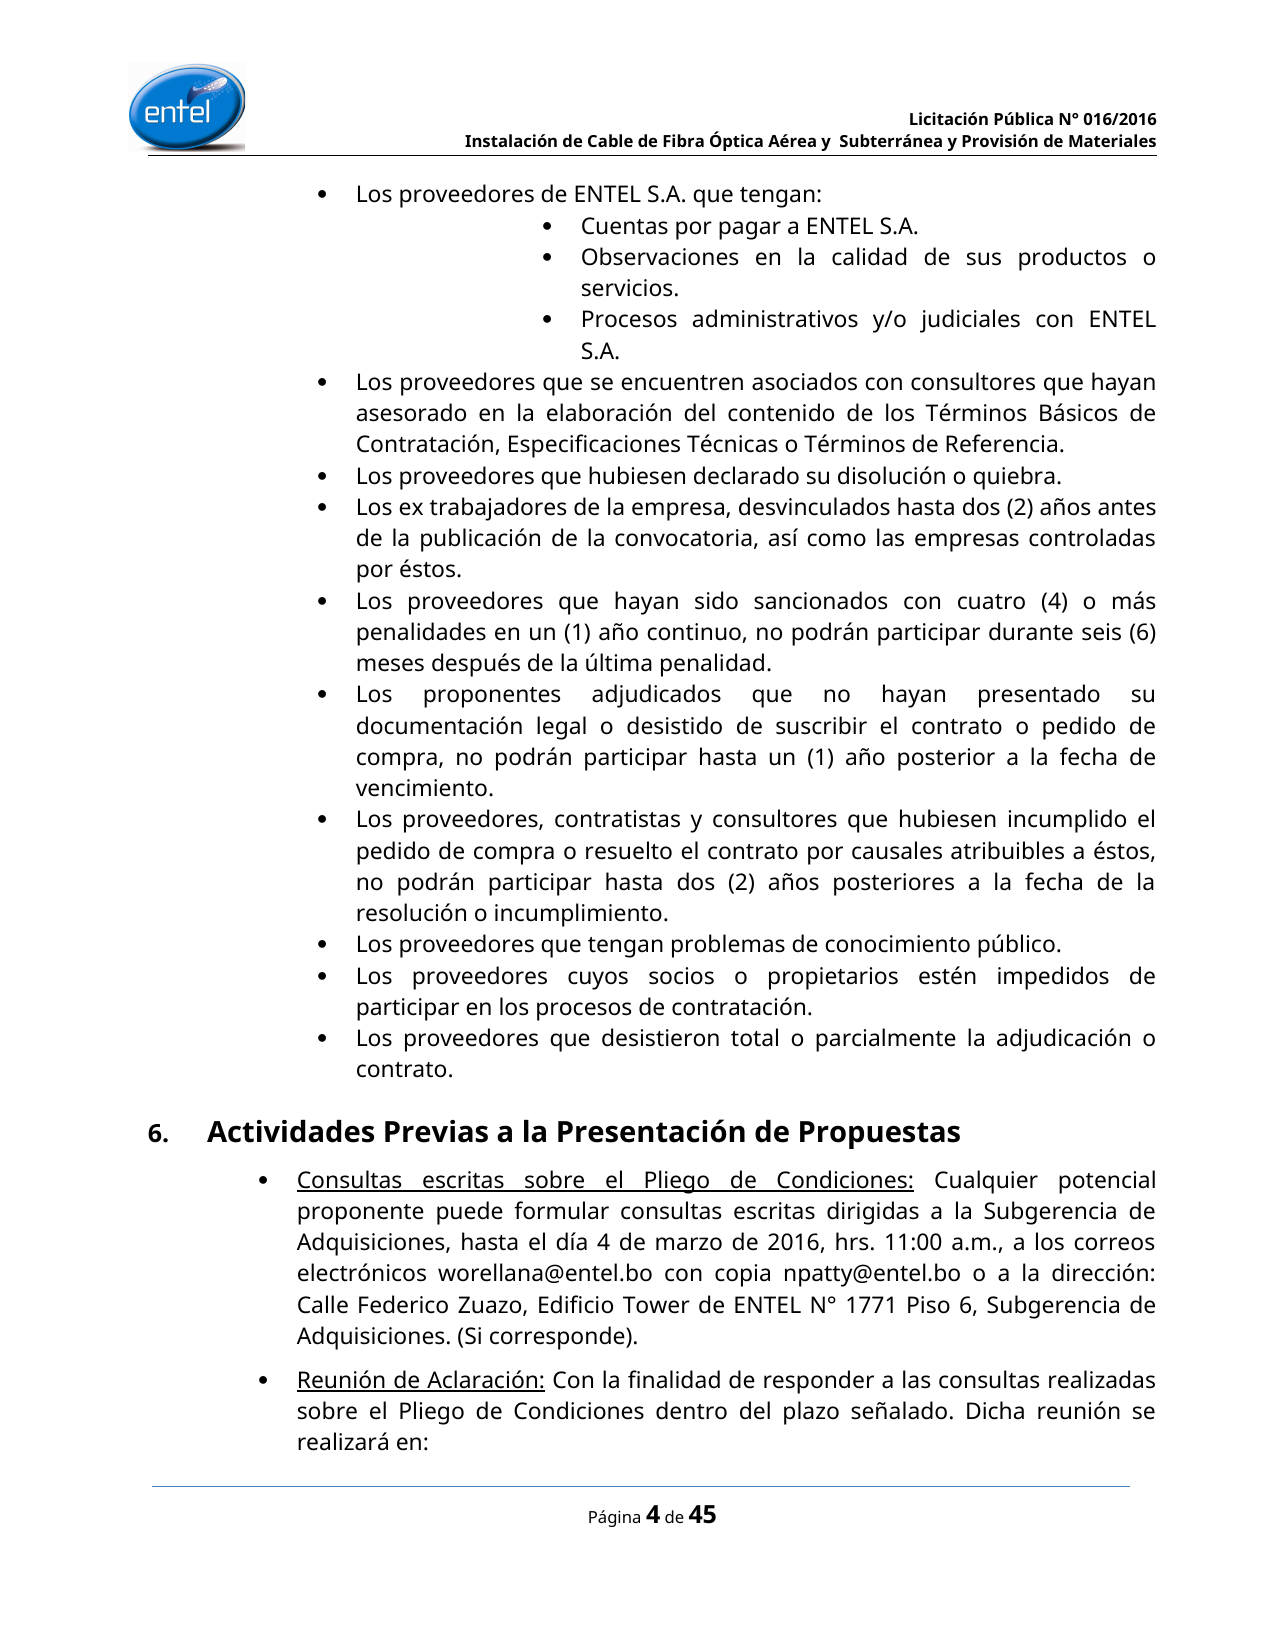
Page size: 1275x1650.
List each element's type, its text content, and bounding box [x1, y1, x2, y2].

list Reunión de Aclaración: Con la finalidad de responder a las consultas realizadas sobre el Pliego de Condiciones dentro del plazo señalado. Dicha reunión se realizará en: [259, 1363, 1157, 1457]
picture [128, 62, 246, 152]
list Los proveedores que hayan sido sancionados con cuatro (4) o más penalidades en un (1) año continuo, no podrán participar durante seis (6) meses después de la última penalidad. [318, 585, 1157, 678]
list Los proveedores que hubiesen declarado su disolución o quiebra. [318, 460, 1157, 491]
list Observaciones en la calidad de sus productos o servicios. [543, 241, 1157, 303]
list Los proponentes adjudicados que no hayan presentado su documentación legal o desistido de suscribir el contrato o pedido de compra, no podrán participar hasta un (1) año posterior a la fecha de vencimiento. [318, 678, 1157, 803]
list Los proveedores que se encuentren asociados con consultores que hayan asesorado en la elaboración del contenido de los Términos Básicos de Contratación, Especificaciones Técnicas o Términos de Referencia. [318, 366, 1157, 460]
list Procesos administrativos y/o judiciales con ENTEL S.A. [543, 303, 1157, 366]
list Los proveedores cuyos socios o propietarios estén impedidos de participar en los procesos de contratación. [318, 960, 1157, 1022]
list Los proveedores que tengan problemas de conocimiento público. [318, 928, 1157, 960]
list Los ex trabajadores de la empresa, desvinculados hasta dos (2) años antes de la publicación de la convocatoria, así como las empresas controladas por éstos. [318, 491, 1157, 585]
list Los proveedores que desistieron total o parcialmente la adjudicación o contrato. [318, 1022, 1157, 1085]
list Los proveedores, contratistas y consultores que hubiesen incumplido el pedido de compra o resuelto el contrato por causales atribuibles a éstos, no podrán participar hasta dos (2) años posteriores a la fecha de la resolución o incumplimiento. [318, 803, 1157, 928]
list Los proveedores de ENTEL S.A. que tengan: [318, 178, 1157, 210]
list Consultas escritas sobre el Pliego de Condiciones: Cualquier potencial proponente puede formular consultas escritas dirigidas a la Subgerencia de Adquisiciones, hasta el día 4 de marzo de 2016, hrs. 11:00 a.m., a los correos electrónicos worellana@entel.bo con copia npatty@entel.bo o a la dirección: Calle Federico Zuazo, Edificio Tower de ENTEL N° 1771 Piso 6, Subgerencia de Adquisiciones. (Si corresponde). [259, 1163, 1157, 1351]
list Cuentas por pagar a ENTEL S.A. [543, 210, 1157, 241]
list Actividades Previas a la Presentación de Propuestas [148, 1111, 1157, 1151]
